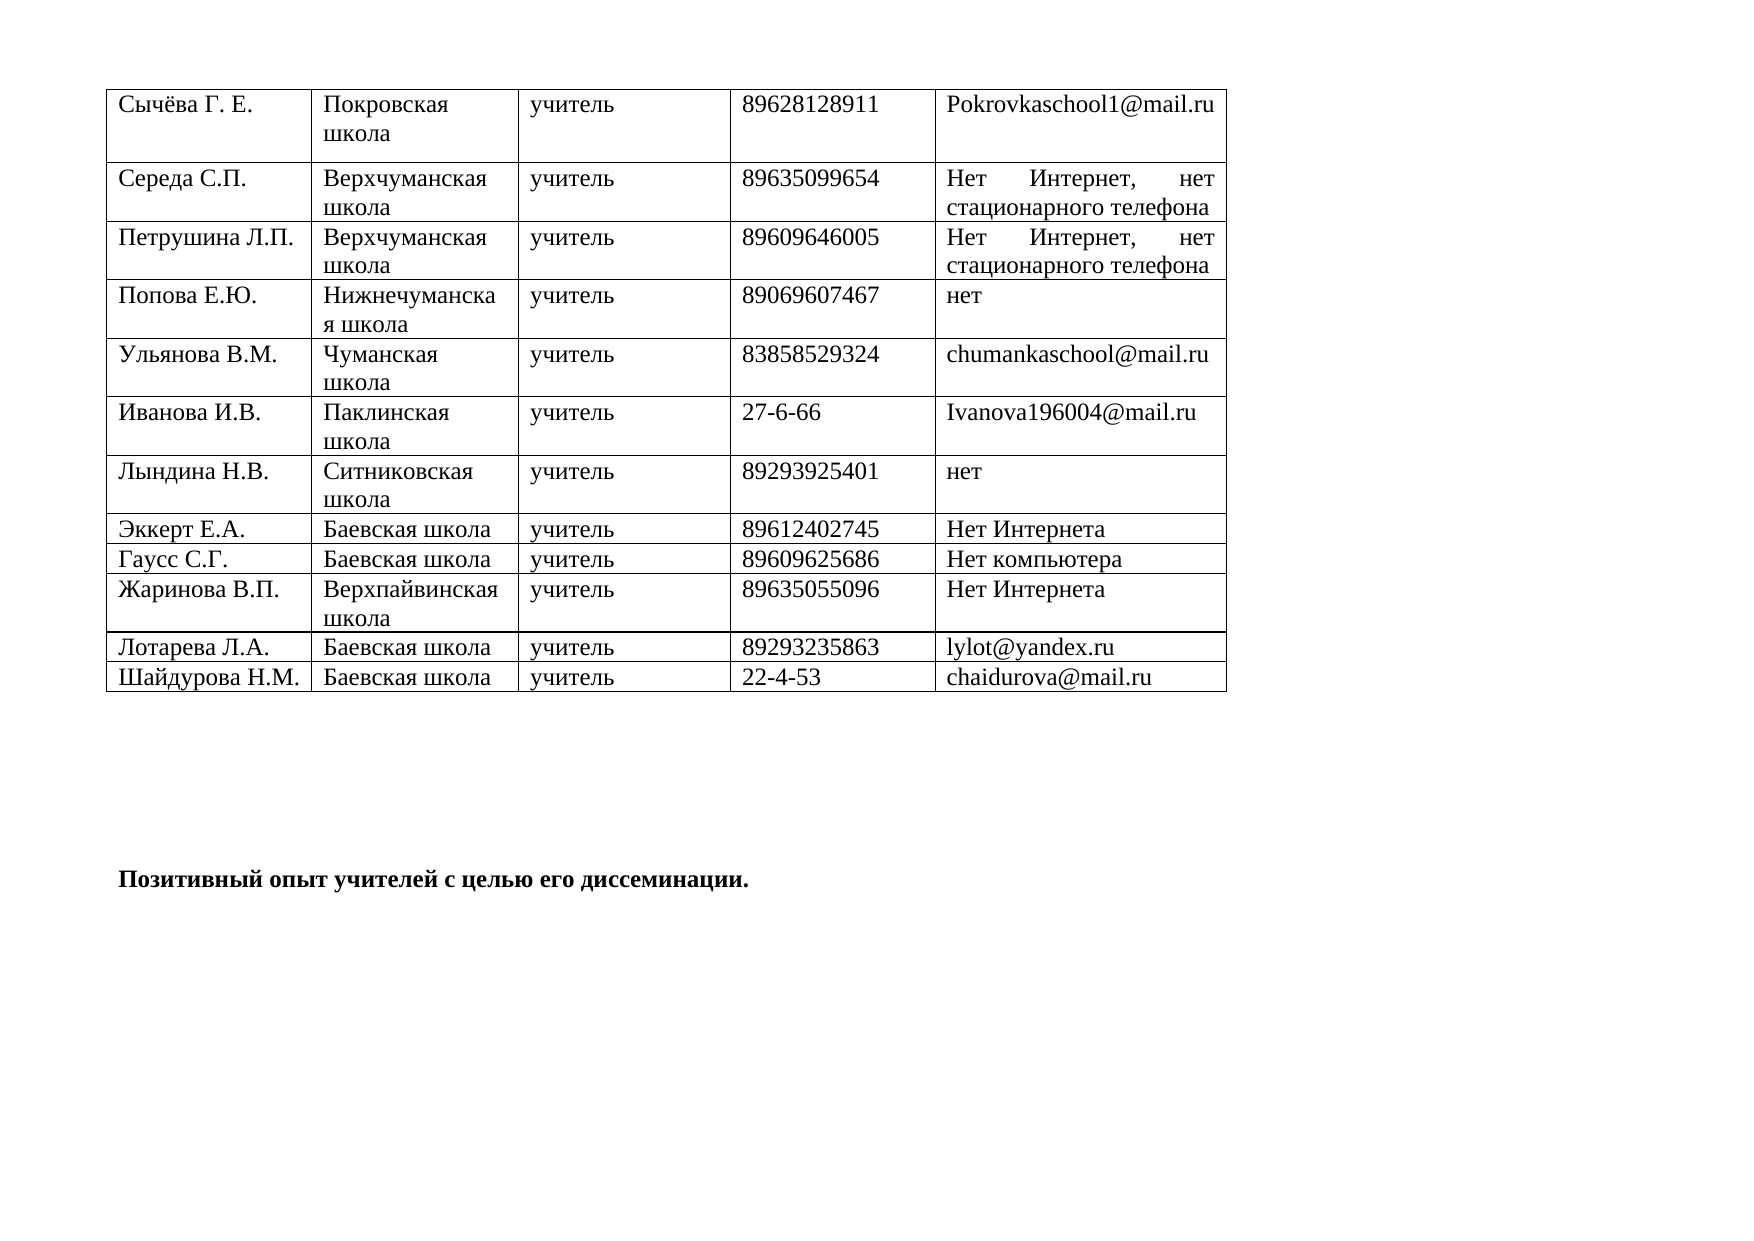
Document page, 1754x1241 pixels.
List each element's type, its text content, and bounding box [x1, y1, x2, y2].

table_cell нет [936, 456, 1226, 513]
table_cell lylot@yandex.ru [936, 633, 1226, 661]
table_cell Pokrovkaschool1@mail.ru [936, 90, 1226, 162]
table_cell учитель [519, 163, 730, 221]
table_cell учитель [519, 514, 730, 543]
table_cell Верхпайвинская школа [312, 574, 518, 631]
table_cell 89635099654 [731, 163, 935, 221]
table_cell Нет Интернета [936, 514, 1226, 543]
text Позитивный опыт учителей с целью его диссеминации. [118, 864, 1636, 893]
table_cell Нет Интернета [936, 574, 1226, 631]
table_cell учитель [519, 456, 730, 513]
table_cell Верхчуманская школа [312, 222, 518, 279]
table_cell Гаусс С.Г. [107, 544, 311, 573]
table_cell учитель [519, 280, 730, 338]
table_cell Баевская школа [312, 633, 518, 661]
table_cell нет [936, 280, 1226, 338]
table_cell Нет компьютера [936, 544, 1226, 573]
table_cell 89635055096 [731, 574, 935, 631]
table_cell 83858529324 [731, 339, 935, 396]
table_cell 89628128911 [731, 90, 935, 162]
table_cell учитель [519, 633, 730, 661]
table_cell 27-6-66 [731, 397, 935, 455]
table_cell Покровская школа [312, 90, 518, 162]
table_cell учитель [519, 222, 730, 279]
table_cell Баевская школа [312, 662, 518, 691]
table_cell 89293925401 [731, 456, 935, 513]
table_cell Сычёва Г. Е. [107, 90, 311, 162]
table_cell учитель [519, 662, 730, 691]
table_cell Верхчуманская школа [312, 163, 518, 221]
table_cell Ivanova196004@mail.ru [936, 397, 1226, 455]
table_cell Ульянова В.М. [107, 339, 311, 396]
table_cell учитель [519, 574, 730, 631]
table_cell Жаринова В.П. [107, 574, 311, 631]
table_cell Лындина Н.В. [107, 456, 311, 513]
table_cell Середа С.П. [107, 163, 311, 221]
table_cell Паклинская школа [312, 397, 518, 455]
table_cell Ситниковская школа [312, 456, 518, 513]
table_cell Шайдурова Н.М. [107, 662, 311, 691]
table_cell Иванова И.В. [107, 397, 311, 455]
table_cell учитель [519, 90, 730, 162]
table_cell 22-4-53 [731, 662, 935, 691]
table_cell Нет Интернет, нет стационарного телефона [936, 163, 1226, 221]
table_cell Баевская школа [312, 544, 518, 573]
table_cell учитель [519, 544, 730, 573]
table_cell Петрушина Л.П. [107, 222, 311, 279]
table_cell Баевская школа [312, 514, 518, 543]
table_cell Нижнечуманская школа [312, 280, 518, 338]
table_cell учитель [519, 339, 730, 396]
table_cell Лотарева Л.А. [107, 633, 311, 661]
table_cell Попова Е.Ю. [107, 280, 311, 338]
table_cell chumankaschool@mail.ru [936, 339, 1226, 396]
table_cell 89609646005 [731, 222, 935, 279]
table_cell учитель [519, 397, 730, 455]
table_cell 89612402745 [731, 514, 935, 543]
table_cell Нет Интернет, нет стационарного телефона [936, 222, 1226, 279]
table_cell 89293235863 [731, 633, 935, 661]
table_cell 89069607467 [731, 280, 935, 338]
table_cell 89609625686 [731, 544, 935, 573]
table_cell Чуманская школа [312, 339, 518, 396]
table_cell chaidurova@mail.ru [936, 662, 1226, 691]
table_cell Эккерт Е.А. [107, 514, 311, 543]
